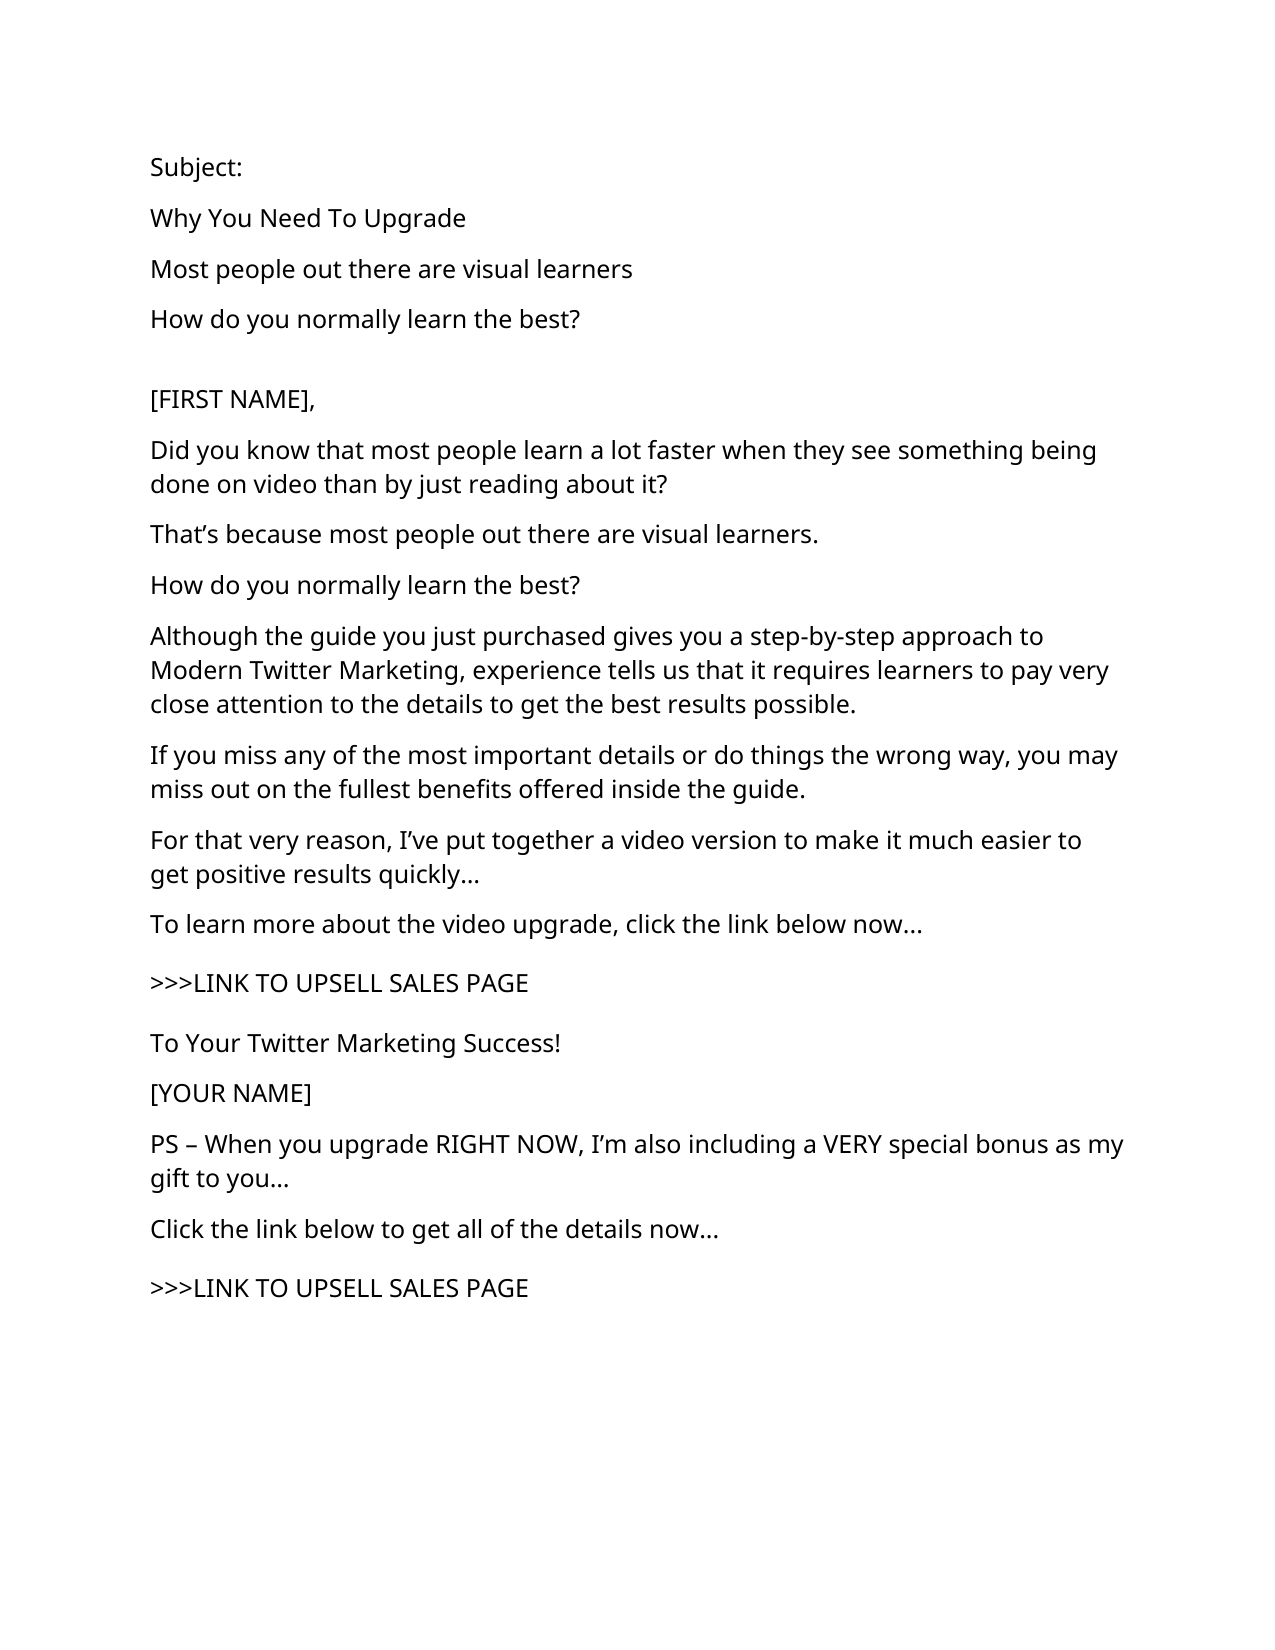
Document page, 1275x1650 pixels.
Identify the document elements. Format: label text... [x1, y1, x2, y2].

text >>>LINK TO UPSELL SALES PAGE [150, 1271, 1125, 1304]
text [FIRST NAME], [150, 382, 1125, 416]
text Subject: [150, 150, 1125, 184]
text Although the guide you just purchased gives you a step-by-step approach to Modern Twitter Marketing, experience tells us that it requires learners to pay very close attention to the details to get the best results possible. [150, 619, 1125, 721]
text How do you normally learn the best? [150, 568, 1125, 602]
text Why You Need To Upgrade [150, 201, 1125, 235]
text Click the link below to get all of the details now... [150, 1211, 1125, 1246]
text PS – When you upgrade RIGHT NOW, I’m also including a VERY special bonus as my gift to you… [150, 1127, 1125, 1195]
text [YOUR NAME] [150, 1076, 1125, 1110]
text If you miss any of the most important details or do things the wrong way, you may miss out on the fullest benefits offered inside the guide. [150, 737, 1125, 806]
text To learn more about the video upgrade, click the link below now... [150, 907, 1125, 941]
text For that very reason, I’ve put together a video version to make it much easier to get positive results quickly… [150, 822, 1125, 890]
text To Your Twitter Marketing Success! [150, 1025, 1125, 1059]
text >>>LINK TO UPSELL SALES PAGE [150, 966, 1125, 1000]
text Most people out there are visual learners [150, 251, 1125, 286]
text Did you know that most people learn a lot faster when they see something being done on video than by just reading about it? [150, 432, 1125, 501]
text That’s because most people out there are visual learners. [150, 517, 1125, 551]
text How do you normally learn the best? [150, 302, 1125, 336]
